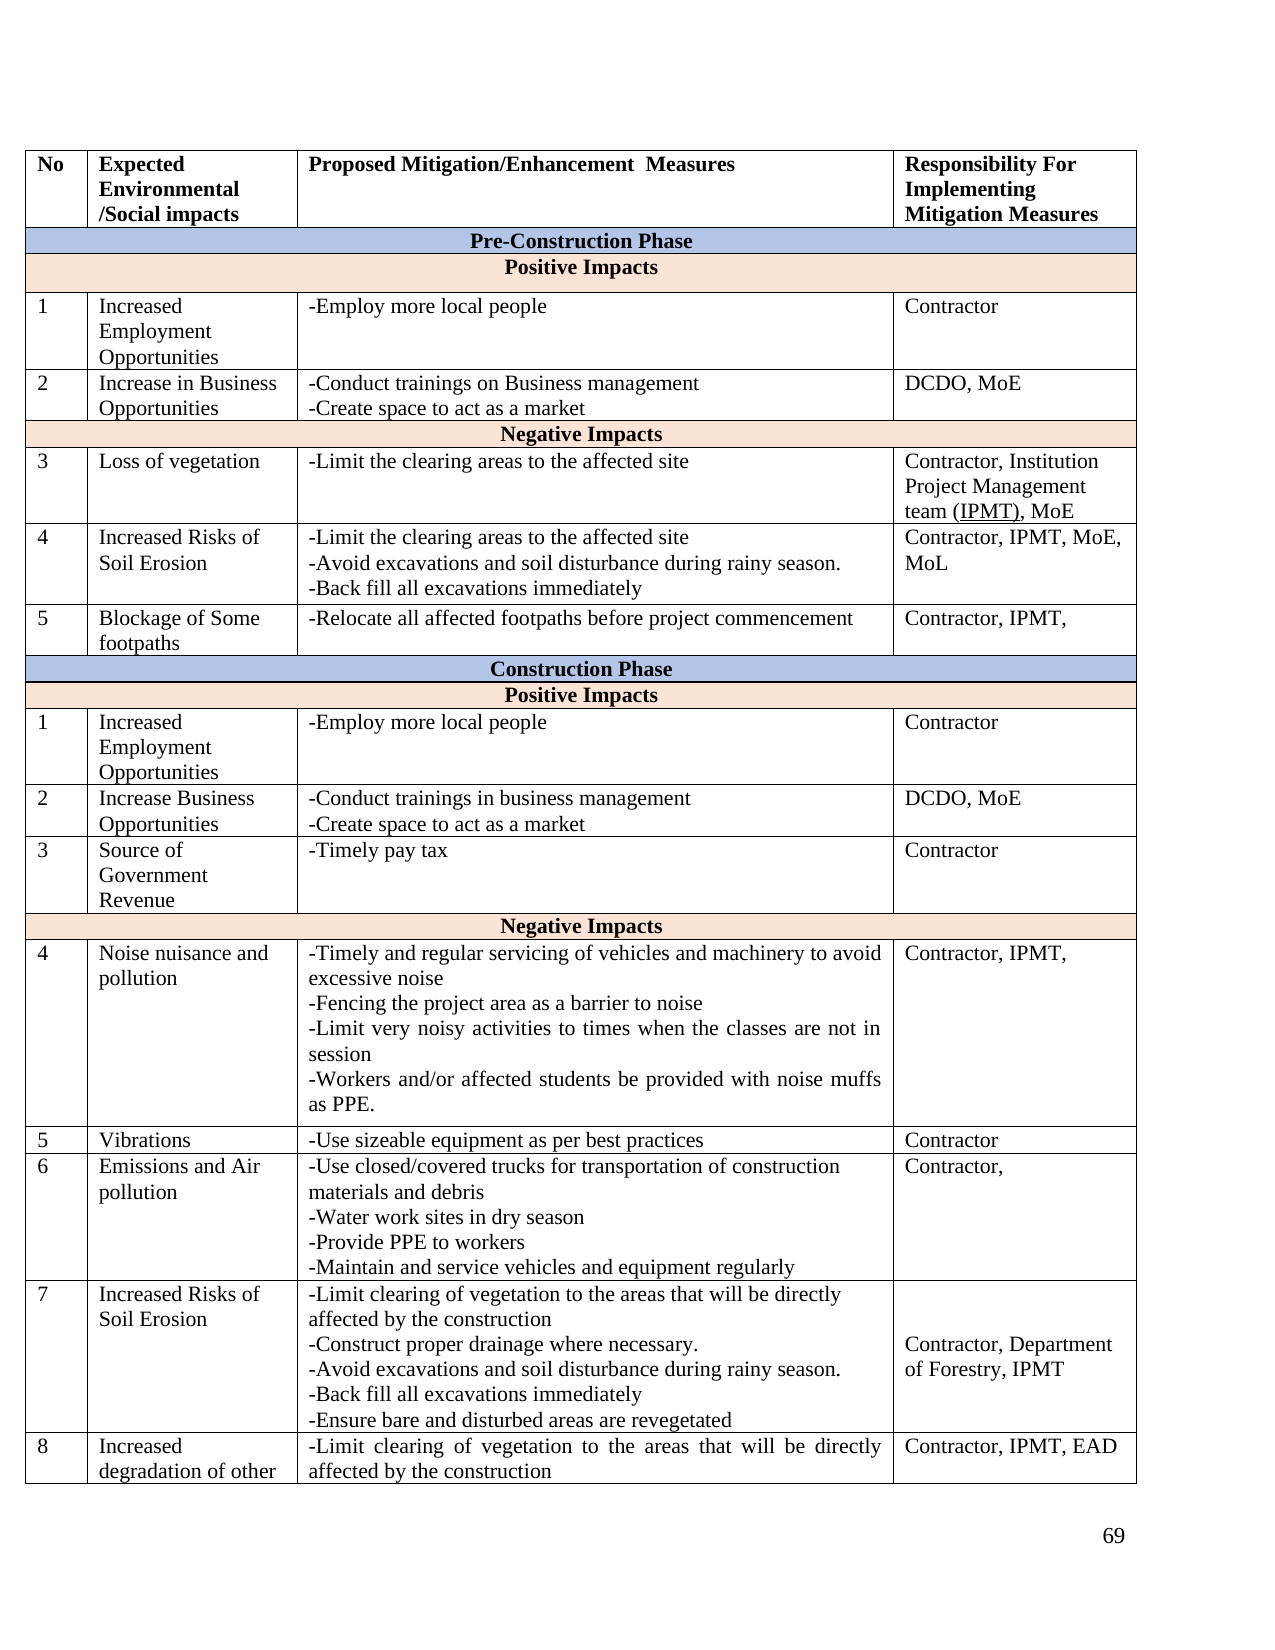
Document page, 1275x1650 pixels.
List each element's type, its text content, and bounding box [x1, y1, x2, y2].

table_cell Increase Business Opportunities [88, 785, 297, 836]
table_cell 4 [26, 940, 87, 1126]
table_cell 8 [26, 1433, 87, 1483]
table_cell 5 [26, 1127, 87, 1152]
table_cell Loss of vegetation [88, 448, 297, 523]
table_cell -Conduct trainings in business management -Create space to act as a market [298, 785, 893, 836]
table_cell Vibrations [88, 1127, 297, 1152]
table_cell Blockage of Some footpaths [88, 605, 297, 655]
table_cell Contractor, IPMT, MoE, MoL [894, 524, 1136, 604]
table_cell Construction Phase [26, 656, 1136, 681]
table_cell 7 [26, 1281, 87, 1432]
table_cell Contractor, Institution Project Management team (IPMT), MoE [894, 448, 1136, 523]
table_cell 3 [26, 837, 87, 912]
table_cell 1 [26, 709, 87, 784]
table_cell Contractor, IPMT, [894, 940, 1136, 1126]
table_cell Noise nuisance and pollution [88, 940, 297, 1126]
table_cell 2 [26, 785, 87, 836]
table_cell -Use sizeable equipment as per best practices [298, 1127, 893, 1152]
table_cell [298, 1433, 893, 1483]
table_cell Contractor, Department of Forestry, IPMT [894, 1281, 1136, 1432]
table_cell -Limit the clearing areas to the affected site -Avoid excavations and soil disturbance during rainy season. -Back fill all excavations immediately [298, 524, 893, 604]
table_cell -Employ more local people [298, 709, 893, 784]
table_cell 2 [26, 370, 87, 420]
table_cell Pre-Construction Phase [26, 228, 1136, 253]
table_cell Contractor [894, 293, 1136, 369]
table_cell Increased Risks of Soil Erosion [88, 1281, 297, 1432]
table_cell -Limit clearing of vegetation to the areas that will be directly affected by the construction -Construct proper drainage where necessary. -Avoid excavations and soil disturbance during rainy season. -Back fill all excavations immediately -Ensure bare and disturbed areas are revegetated [298, 1281, 893, 1432]
table_cell 3 [26, 448, 87, 523]
table_header Expected Environmental /Social impacts [88, 151, 297, 227]
table_cell -Timely pay tax [298, 837, 893, 912]
table_cell -Use closed/covered trucks for transportation of construction materials and debris -Water work sites in dry season -Provide PPE to workers -Maintain and service vehicles and equipment regularly [298, 1154, 893, 1279]
table_cell Increased Risks of Soil Erosion [88, 524, 297, 604]
table_cell DCDO, MoE [894, 370, 1136, 420]
table_cell Positive Impacts [26, 683, 1136, 708]
table_cell Contractor [894, 837, 1136, 912]
table_cell Emissions and Air pollution [88, 1154, 297, 1279]
table_cell Contractor [894, 709, 1136, 784]
table_cell Contractor, IPMT, [894, 605, 1136, 655]
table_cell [88, 1433, 297, 1483]
table_cell Source of Government Revenue [88, 837, 297, 912]
table_header No [26, 151, 87, 227]
table_cell Negative Impacts [26, 914, 1136, 939]
table_cell Contractor, IPMT, EAD [894, 1433, 1136, 1483]
table_header Proposed Mitigation/Enhancement Measures [298, 151, 893, 227]
table_cell 5 [26, 605, 87, 655]
table_cell Contractor, [894, 1154, 1136, 1279]
table_cell -Relocate all affected footpaths before project commencement [298, 605, 893, 655]
table_cell 4 [26, 524, 87, 604]
table_cell Contractor [894, 1127, 1136, 1152]
table_cell -Employ more local people [298, 293, 893, 369]
table_cell 6 [26, 1154, 87, 1279]
table_cell Increased Employment Opportunities [88, 709, 297, 784]
table_cell 1 [26, 293, 87, 369]
table_cell -Limit the clearing areas to the affected site [298, 448, 893, 523]
table_cell -Conduct trainings on Business management -Create space to act as a market [298, 370, 893, 420]
table_cell Increase in Business Opportunities [88, 370, 297, 420]
table_cell Negative Impacts [26, 421, 1136, 447]
table_cell Increased Employment Opportunities [88, 293, 297, 369]
table_header Responsibility For Implementing Mitigation Measures [894, 151, 1136, 227]
table_cell -Timely and regular servicing of vehicles and machinery to avoid excessive noise -Fencing the project area as a barrier to noise -Limit very noisy activities to times when the classes are not in session -Workers and/or affected students be provided with noise muffs as PPE. [298, 940, 893, 1126]
table_cell Positive Impacts [26, 254, 1136, 292]
table_cell DCDO, MoE [894, 785, 1136, 836]
